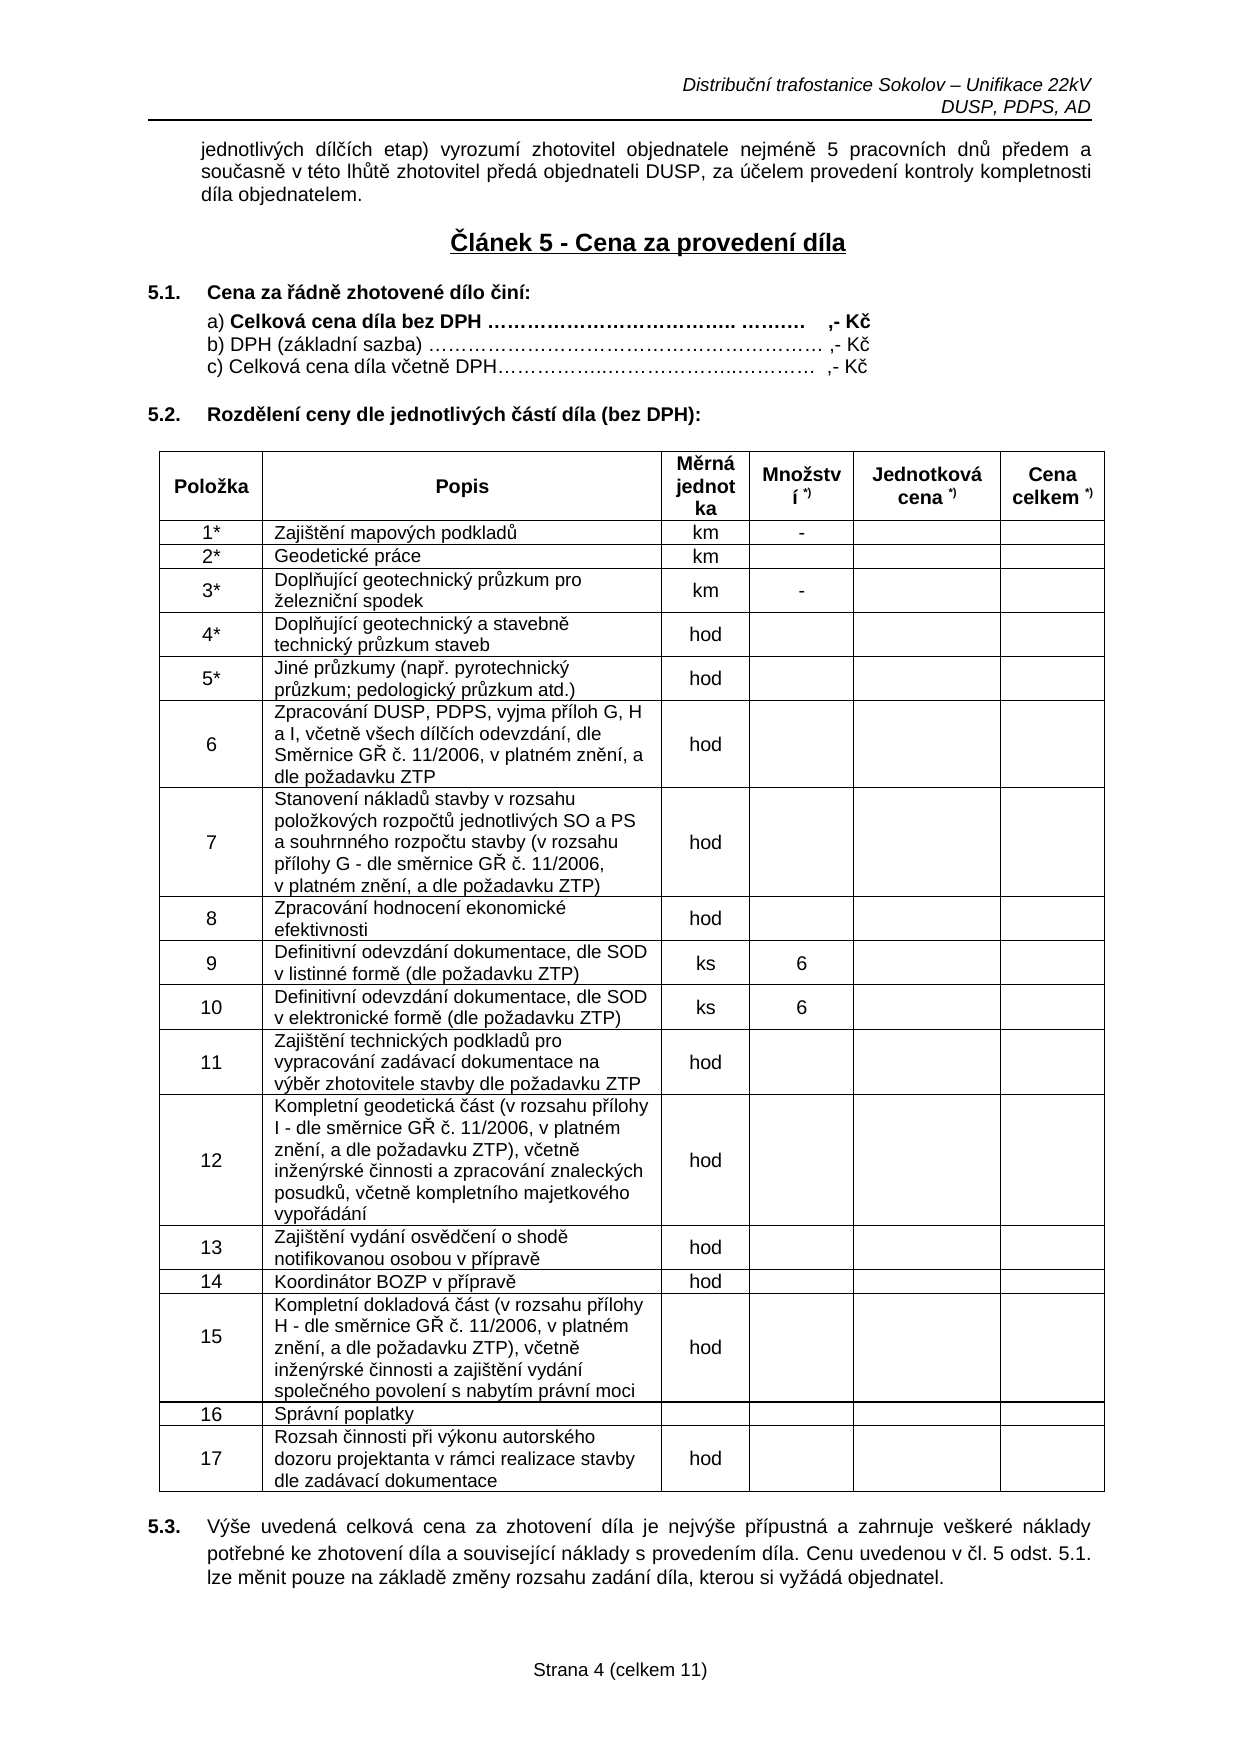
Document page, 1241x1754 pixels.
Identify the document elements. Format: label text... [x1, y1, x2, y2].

table_cell Zpracování hodnocení ekonomické efektivnosti [263, 897, 661, 940]
table_cell [854, 1426, 1000, 1491]
table_cell [750, 1426, 853, 1491]
table_cell - [750, 569, 853, 612]
table_header Popis [263, 452, 661, 520]
table_cell [1001, 1403, 1104, 1425]
table_cell [750, 657, 853, 700]
table_cell [854, 657, 1000, 700]
table_cell [1001, 897, 1104, 940]
table_header Jednotková cena *) [854, 452, 1000, 520]
table_cell 7 [160, 788, 262, 896]
table_cell [750, 701, 853, 787]
table_cell [1001, 1270, 1104, 1293]
table_cell 1* [160, 521, 262, 544]
table_cell [854, 1403, 1000, 1425]
table_cell [1001, 1226, 1104, 1269]
table_cell Zpracování DUSP, PDPS, vyjma příloh G, H a I, včetně všech dílčích odevzdání, dle Směrnice GŘ č. 11/2006, v platném znění, a dle požadavku ZTP [263, 701, 661, 787]
text b) DPH (základní sazba) …………………………………………………… ,- Kč [148, 333, 1092, 355]
table_cell [1001, 545, 1104, 567]
text 5.3. Výše uvedená celková cena za zhotovení díla je nejvýše přípustná a zahrnuje veškeré náklady potřebné ke zhotovení díla a související náklady s provedením díla. Cenu uvedenou v čl. 5 odst. 5.1. lze měnit pouze na základě změny rozsahu zadání díla, kterou si vyžádá objednatel. [148, 1515, 1092, 1589]
table_cell hod [662, 1030, 749, 1094]
table_cell [750, 788, 853, 896]
table_cell Definitivní odevzdání dokumentace, dle SOD v elektronické formě (dle požadavku ZTP) [263, 985, 661, 1028]
text a) Celková cena díla bez DPH ……………………………….. …….… ,- Kč [207, 310, 1092, 333]
table_cell hod [662, 897, 749, 940]
table_cell [1001, 1426, 1104, 1491]
table_cell [750, 1226, 853, 1269]
table_cell [854, 1294, 1000, 1401]
table_cell [854, 569, 1000, 612]
table_cell [854, 941, 1000, 984]
table_cell [1001, 985, 1104, 1028]
table_cell hod [662, 1426, 749, 1491]
text 5.1. Cena za řádně zhotovené dílo činí: [148, 281, 1092, 304]
table_cell [750, 897, 853, 940]
table_cell hod [662, 1270, 749, 1293]
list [148, 137, 1092, 206]
table_cell 6 [750, 985, 853, 1028]
table_cell [1001, 1030, 1104, 1094]
table_cell [750, 1030, 853, 1094]
table_cell [662, 1403, 749, 1425]
table_cell hod [662, 1294, 749, 1401]
table_cell 9 [160, 941, 262, 984]
table_cell Zajištění vydání osvědčení o shodě notifikovanou osobou v přípravě [263, 1226, 661, 1269]
table_cell hod [662, 1226, 749, 1269]
table_cell 13 [160, 1226, 262, 1269]
table_cell [854, 1226, 1000, 1269]
table_cell [1001, 613, 1104, 656]
table_header Množství *) [750, 452, 853, 520]
table_header Měrná jednotka [662, 452, 749, 520]
table_cell km [662, 545, 749, 567]
table_cell [854, 521, 1000, 544]
table_cell Geodetické práce [263, 545, 661, 567]
table_cell 16 [160, 1403, 262, 1425]
table_cell [750, 613, 853, 656]
table_cell 2* [160, 545, 262, 567]
table_cell [854, 1095, 1000, 1225]
table_cell [854, 701, 1000, 787]
table_cell ks [662, 985, 749, 1028]
table_cell hod [662, 657, 749, 700]
table_cell hod [662, 1095, 749, 1225]
table_cell ks [662, 941, 749, 984]
table_cell 15 [160, 1294, 262, 1401]
table_cell Zajištění technických podkladů pro vypracování zadávací dokumentace na výběr zhotovitele stavby dle požadavku ZTP [263, 1030, 661, 1094]
table_cell 14 [160, 1270, 262, 1293]
table_cell [750, 1095, 853, 1225]
table_cell Kompletní geodetická část (v rozsahu přílohy I - dle směrnice GŘ č. 11/2006, v platném znění, a dle požadavku ZTP), včetně inženýrské činnosti a zpracování znaleckých posudků, včetně kompletního majetkového vypořádání [263, 1095, 661, 1225]
table_cell hod [662, 613, 749, 656]
table_cell 6 [160, 701, 262, 787]
table_cell [1001, 569, 1104, 612]
table_cell Kompletní dokladová část (v rozsahu přílohy H - dle směrnice GŘ č. 11/2006, v platném znění, a dle požadavku ZTP), včetně inženýrské činnosti a zajištění vydání společného povolení s nabytím právní moci [263, 1294, 661, 1401]
table_cell Doplňující geotechnický a stavebně technický průzkum staveb [263, 613, 661, 656]
table_cell hod [662, 788, 749, 896]
table_cell [1001, 788, 1104, 896]
table_cell [750, 1403, 853, 1425]
table_cell km [662, 521, 749, 544]
table_cell 6 [750, 941, 853, 984]
table_cell 5* [160, 657, 262, 700]
table_cell Doplňující geotechnický průzkum pro železniční spodek [263, 569, 661, 612]
table_cell [1001, 701, 1104, 787]
table_cell 10 [160, 985, 262, 1028]
table_cell [854, 545, 1000, 567]
table_cell [854, 1270, 1000, 1293]
table_cell 3* [160, 569, 262, 612]
table_cell [750, 545, 853, 567]
table_cell - [750, 521, 853, 544]
table_cell [854, 897, 1000, 940]
table_cell 8 [160, 897, 262, 940]
table_header Cena celkem *) [1001, 452, 1104, 520]
table_header Položka [160, 452, 262, 520]
text 5.2. Rozdělení ceny dle jednotlivých částí díla (bez DPH): [148, 403, 1092, 426]
table_cell [750, 1270, 853, 1293]
table_cell [1001, 521, 1104, 544]
table_cell 11 [160, 1030, 262, 1094]
table_cell [1001, 1294, 1104, 1401]
table_cell Stanovení nákladů stavby v rozsahu položkových rozpočtů jednotlivých SO a PS a souhrnného rozpočtu stavby (v rozsahu přílohy G - dle směrnice GŘ č. 11/2006, v platném znění, a dle požadavku ZTP) [263, 788, 661, 896]
table_cell Koordinátor BOZP v přípravě [263, 1270, 661, 1293]
table_cell [854, 985, 1000, 1028]
table_cell Definitivní odevzdání dokumentace, dle SOD v listinné formě (dle požadavku ZTP) [263, 941, 661, 984]
table_cell [854, 1030, 1000, 1094]
table_cell Správní poplatky [263, 1403, 661, 1425]
subtitle Článek 5 - Cena za provedení díla [204, 228, 1092, 257]
table_cell [1001, 941, 1104, 984]
table_cell Rozsah činnosti při výkonu autorského dozoru projektanta v rámci realizace stavby dle zadávací dokumentace [263, 1426, 661, 1491]
table_cell hod [662, 701, 749, 787]
table_cell 4* [160, 613, 262, 656]
table_cell [750, 1294, 853, 1401]
text c) Celková cena díla včetně DPH……………..………………..………… ,- Kč [148, 355, 1092, 378]
table_cell [1001, 1095, 1104, 1225]
table_cell 12 [160, 1095, 262, 1225]
table_cell Zajištění mapových podkladů [263, 521, 661, 544]
table_cell [1001, 657, 1104, 700]
table_cell Jiné průzkumy (např. pyrotechnický průzkum; pedologický průzkum atd.) [263, 657, 661, 700]
table_cell [854, 613, 1000, 656]
table_cell [854, 788, 1000, 896]
table_cell km [662, 569, 749, 612]
table_cell 17 [160, 1426, 262, 1491]
